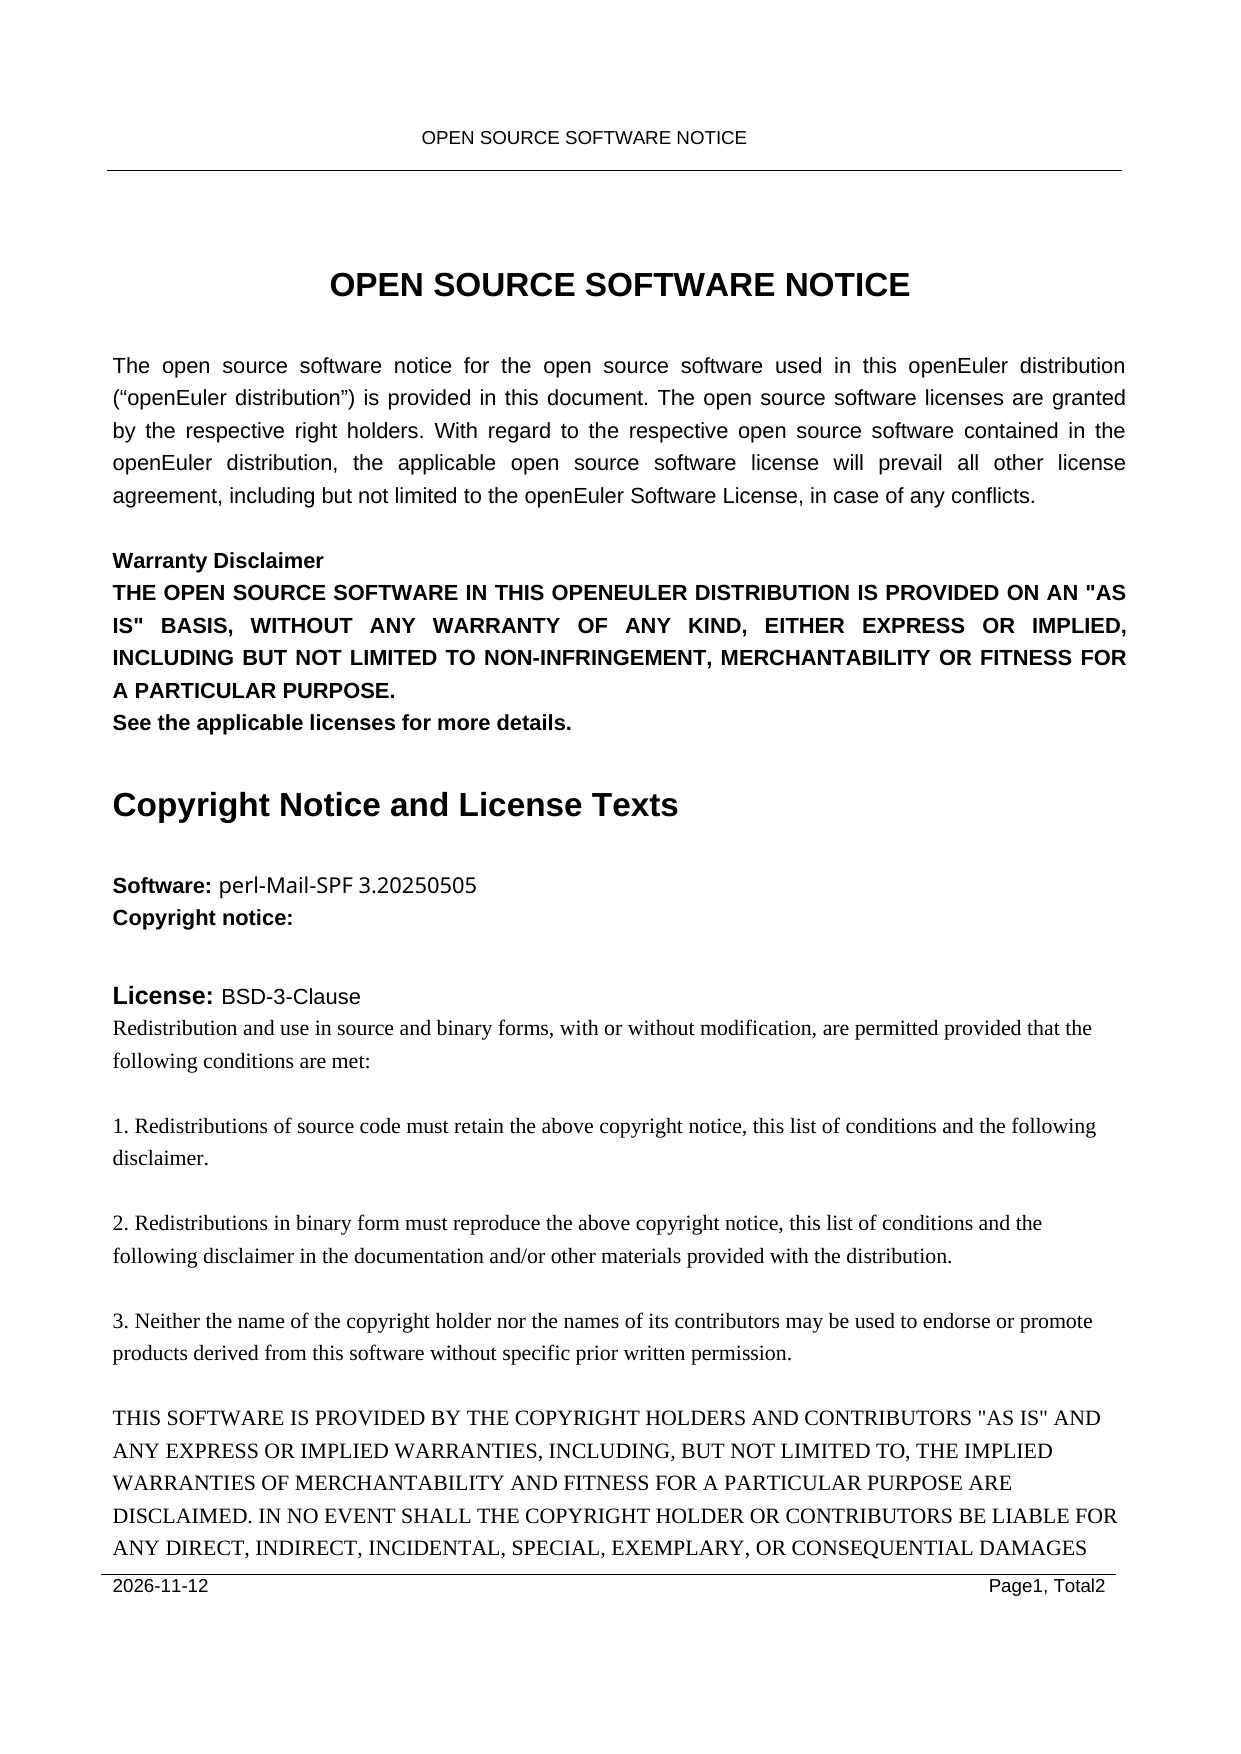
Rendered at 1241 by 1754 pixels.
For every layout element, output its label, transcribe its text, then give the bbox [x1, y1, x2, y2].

text THE OPEN SOURCE SOFTWARE IN THIS OPENEULER DISTRIBUTION IS PROVIDED ON AN "AS IS" BASIS, WITHOUT ANY WARRANTY OF ANY KIND, EITHER EXPRESS OR IMPLIED, INCLUDING BUT NOT LIMITED TO NON-INFRINGEMENT, MERCHANTABILITY OR FITNESS FOR A PARTICULAR PURPOSE. See the applicable licenses for more details. [112, 576, 1128, 739]
title Software: perl-Mail-SPF 3.20250505 [112, 869, 1128, 901]
text OPEN SOURCE SOFTWARE NOTICE [112, 251, 1128, 316]
text License: BSD-3-Clause [112, 979, 1128, 1012]
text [112, 1012, 1128, 1564]
text Warranty Disclaimer [112, 544, 1128, 576]
text Copyright Notice and License Texts [112, 771, 1128, 836]
text Copyright notice: [112, 901, 1128, 934]
text The open source software notice for the open source software used in this openEuler distribution (“openEuler distribution”) is provided in this document. The open source software licenses are granted by the respective right holders. With regard to the respective open source software contained in the openEuler distribution, the applicable open source software license will prevail all other license agreement, including but not limited to the openEuler Software License, in case of any conflicts. [112, 349, 1128, 511]
